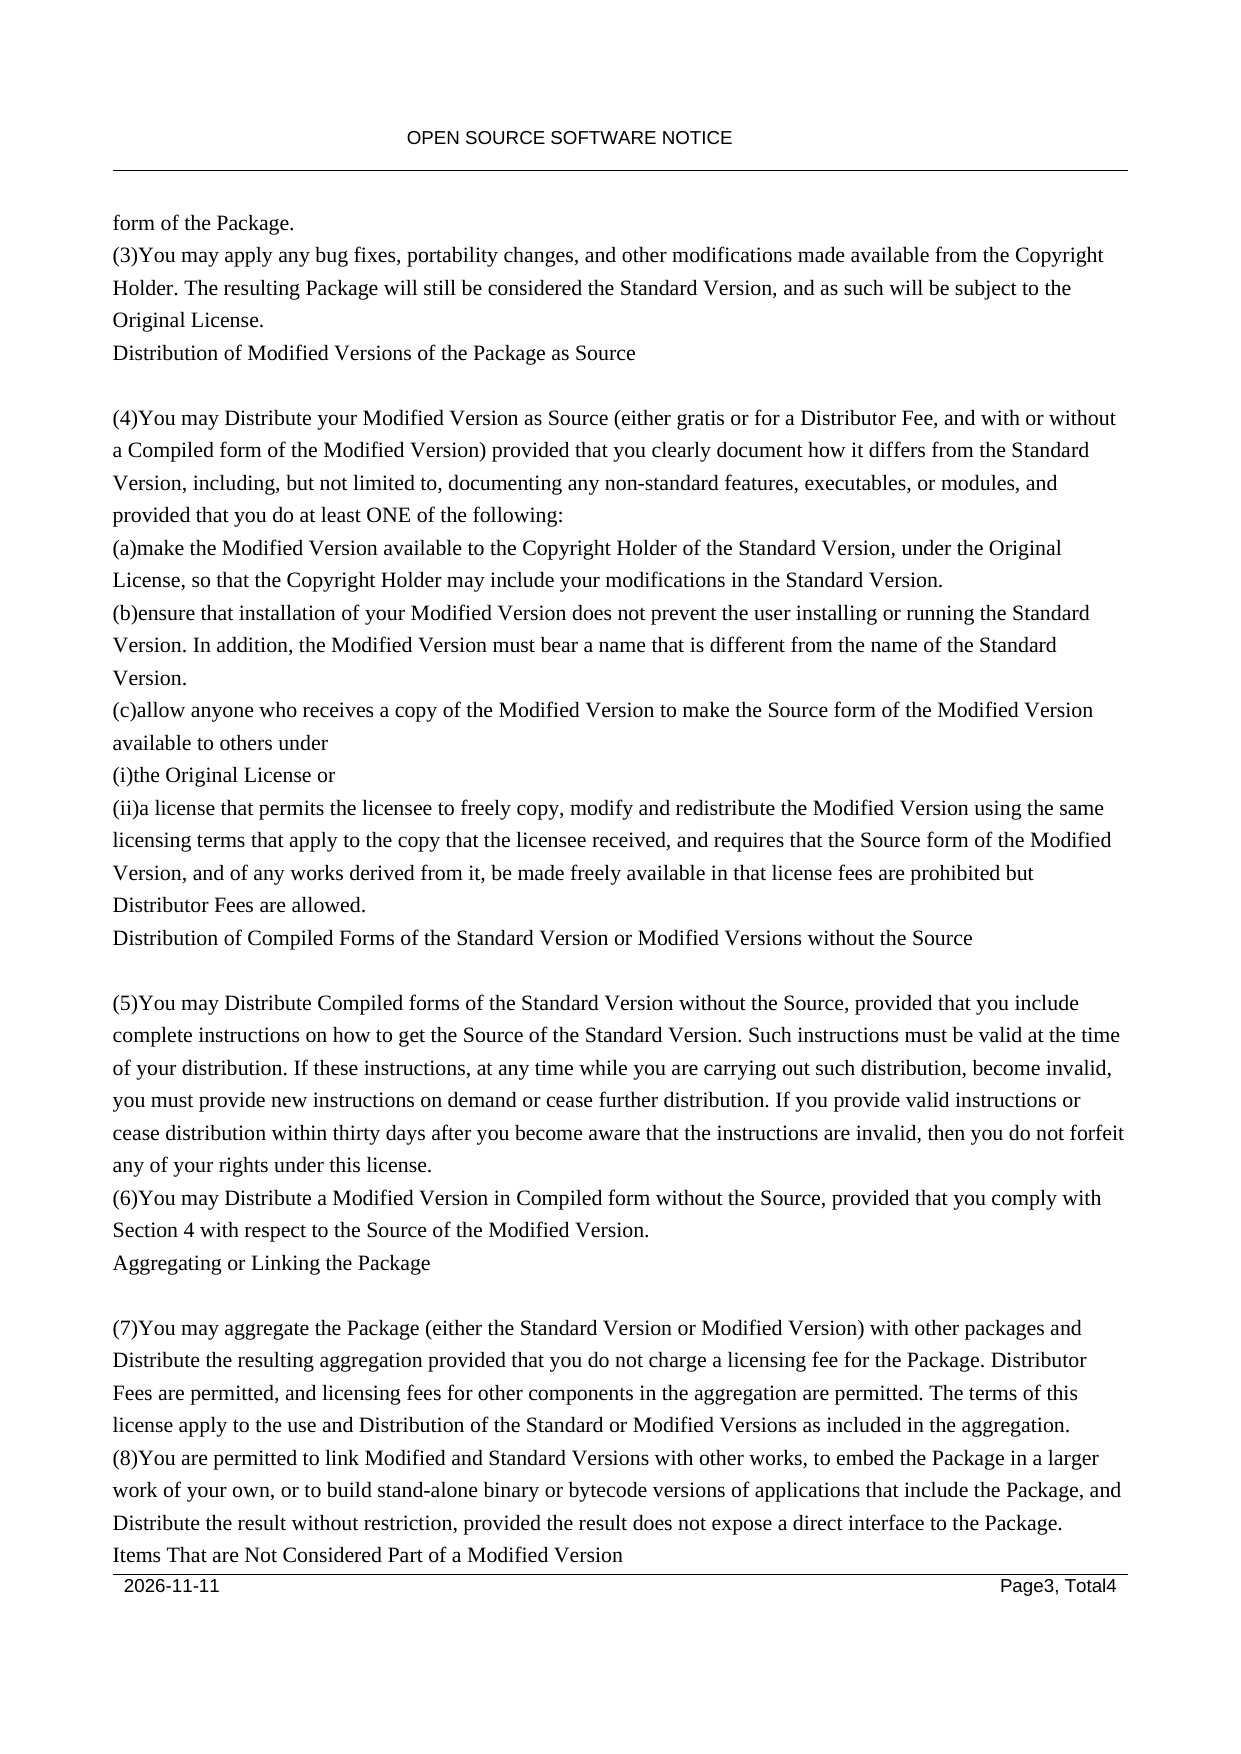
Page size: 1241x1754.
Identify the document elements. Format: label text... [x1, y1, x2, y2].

text (5)You may Distribute Compiled forms of the Standard Version without the Source, provided that you include complete instructions on how to get the Source of the Standard Version. Such instructions must be valid at the time of your distribution. If these instructions, at any time while you are carrying out such distribution, become invalid, you must provide new instructions on demand or cease further distribution. If you provide valid instructions or cease distribution within thirty days after you become aware that the instructions are invalid, then you do not forfeit any of your rights under this license. [112, 986, 1128, 1181]
text (b)ensure that installation of your Modified Version does not prevent the user installing or running the Standard Version. In addition, the Modified Version must bear a name that is different from the name of the Standard Version. [112, 596, 1128, 694]
text (6)You may Distribute a Modified Version in Compiled form without the Source, provided that you comply with Section 4 with respect to the Source of the Modified Version. [112, 1181, 1128, 1246]
text Aggregating or Linking the Package [112, 1246, 1128, 1279]
text (a)make the Modified Version available to the Copyright Holder of the Standard Version, under the Original License, so that the Copyright Holder may include your modifications in the Standard Version. [112, 531, 1128, 596]
text (i)the Original License or [112, 759, 1128, 791]
text Distribution of Modified Versions of the Package as Source [112, 336, 1128, 369]
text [112, 206, 1128, 239]
text Distribution of Compiled Forms of the Standard Version or Modified Versions without the Source [112, 921, 1128, 954]
text (3)You may apply any bug fixes, portability changes, and other modifications made available from the Copyright Holder. The resulting Package will still be considered the Standard Version, and as such will be subject to the Original License. [112, 239, 1128, 336]
text (8)You are permitted to link Modified and Standard Versions with other works, to embed the Package in a larger work of your own, or to build stand-alone binary or bytecode versions of applications that include the Package, and Distribute the result without restriction, provided the result does not expose a direct interface to the Package. [112, 1441, 1128, 1539]
text (4)You may Distribute your Modified Version as Source (either gratis or for a Distributor Fee, and with or without a Compiled form of the Modified Version) provided that you clearly document how it differs from the Standard Version, including, but not limited to, documenting any non-standard features, executables, or modules, and provided that you do at least ONE of the following: [112, 401, 1128, 531]
text Items That are Not Considered Part of a Modified Version [112, 1539, 1128, 1571]
text (7)You may aggregate the Package (either the Standard Version or Modified Version) with other packages and Distribute the resulting aggregation provided that you do not charge a licensing fee for the Package. Distributor Fees are permitted, and licensing fees for other components in the aggregation are permitted. The terms of this license apply to the use and Distribution of the Standard or Modified Versions as included in the aggregation. [112, 1311, 1128, 1441]
text (c)allow anyone who receives a copy of the Modified Version to make the Source form of the Modified Version available to others under [112, 694, 1128, 759]
text (ii)a license that permits the licensee to freely copy, modify and redistribute the Modified Version using the same licensing terms that apply to the copy that the licensee received, and requires that the Source form of the Modified Version, and of any works derived from it, be made freely available in that license fees are prohibited but Distributor Fees are allowed. [112, 791, 1128, 921]
